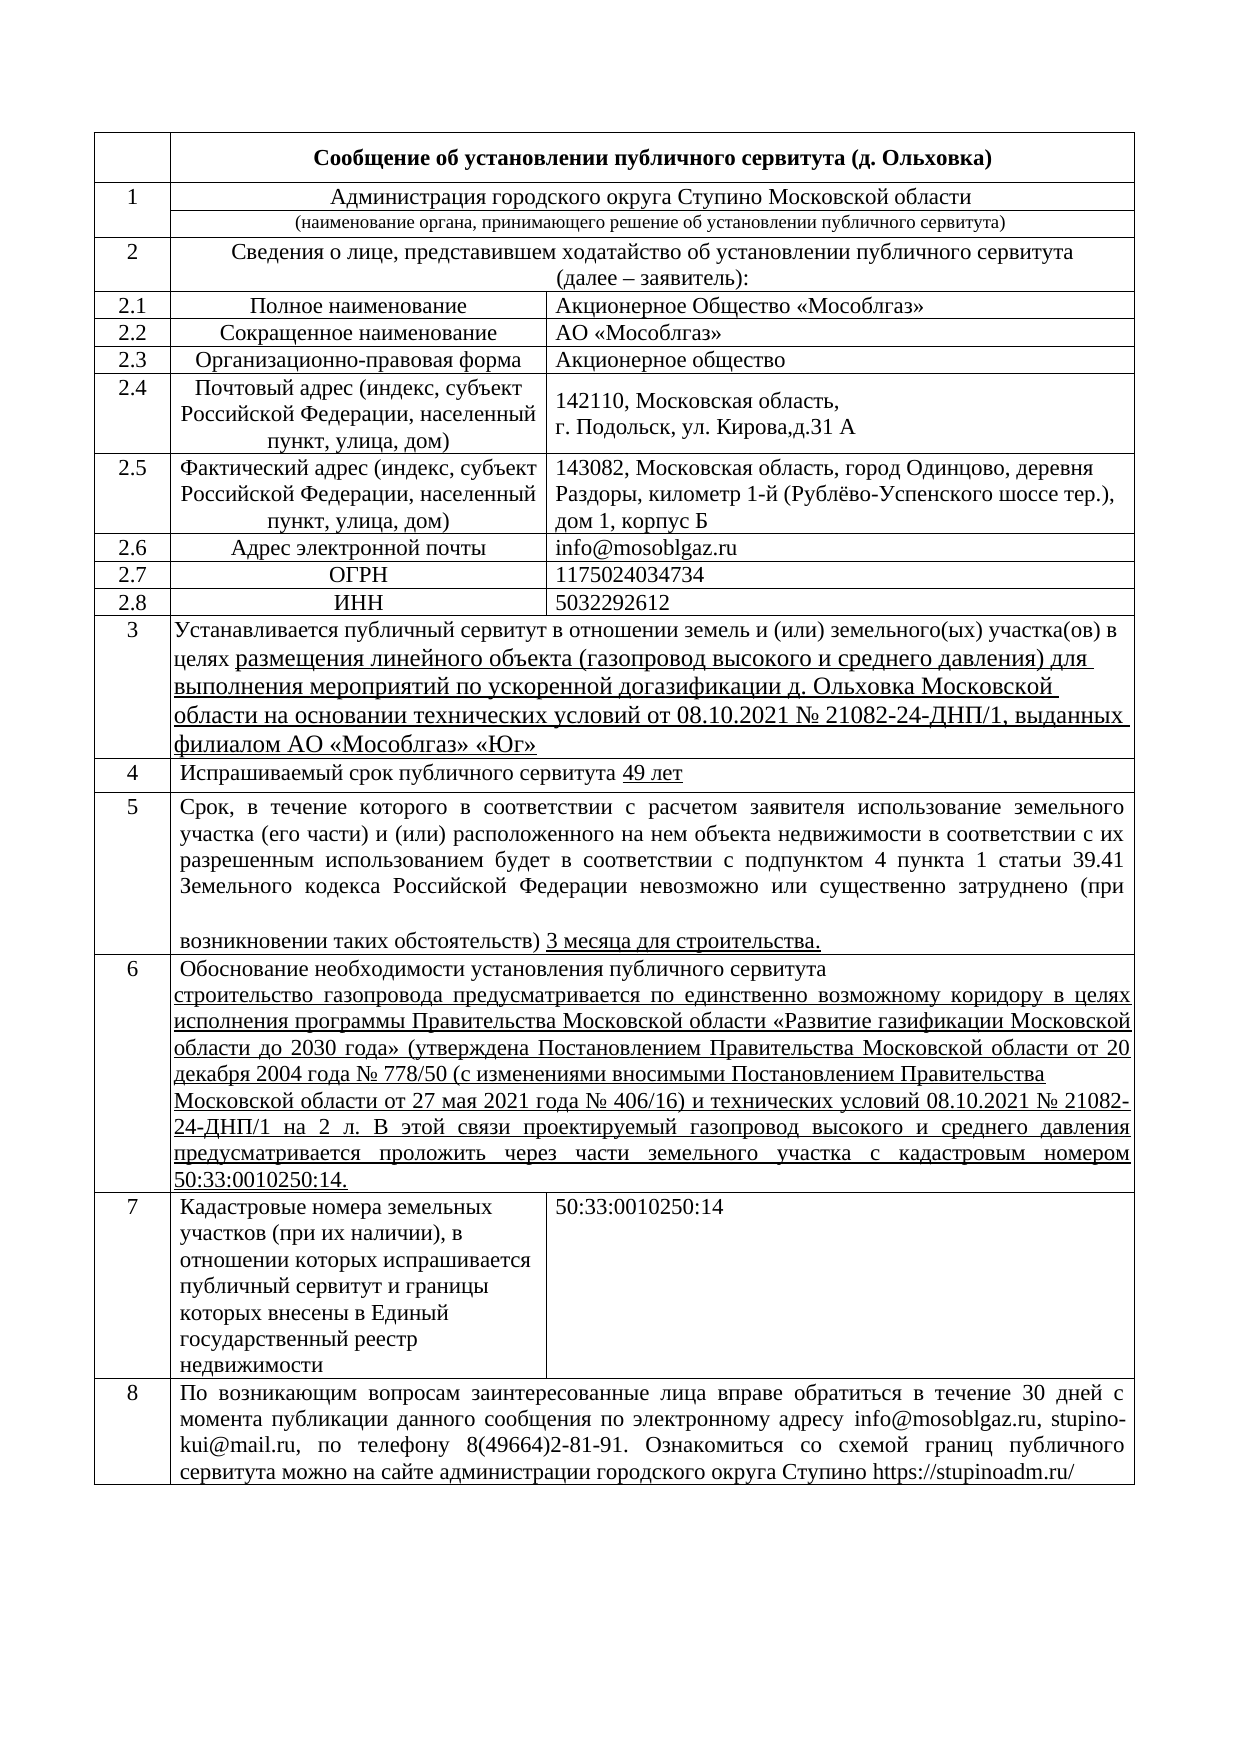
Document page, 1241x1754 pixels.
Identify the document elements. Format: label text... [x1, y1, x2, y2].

table_cell 5 [95, 793, 170, 954]
table_header [95, 133, 170, 182]
table_cell Фактический адрес (индекс, субъект Российской Федерации, населенный пункт, улица, дом) [171, 454, 546, 533]
table_cell Срок, в течение которого в соответствии с расчетом заявителя использование земельного участка (его части) и (или) расположенного на нем объекта недвижимости в соответствии с их разрешенным использованием будет в соответствии с подпунктом 4 пункта 1 статьи 39.41 Земельного кодекса Российской Федерации невозможно или существенно затруднено (при возникновении таких обстоятельств) 3 месяца для строительства. [171, 793, 1134, 954]
table_cell 3 [95, 616, 170, 758]
table_cell Кадастровые номера земельных участков (при их наличии), в отношении которых испрашивается публичный сервитут и границы которых внесены в Единый государственный реестр недвижимости [171, 1193, 546, 1378]
table_cell 2.1 [95, 292, 170, 318]
table_cell 2.4 [95, 374, 170, 453]
table_cell Испрашиваемый срок публичного сервитута 49 лет [171, 759, 1134, 792]
table_cell Организационно-правовая форма [171, 347, 546, 373]
table_cell 2.2 [95, 319, 170, 346]
table_cell 142110, Московская область, г. Подольск, ул. Кирова,д.31 А [547, 374, 1134, 453]
table_cell Сведения о лице, представившем ходатайство об установлении публичного сервитута (далее – заявитель): [171, 238, 1134, 291]
table_cell 2.7 [95, 562, 170, 588]
table_cell Почтовый адрес (индекс, субъект Российской Федерации, населенный пункт, улица, дом) [171, 374, 546, 453]
table_cell 1175024034734 [547, 562, 1134, 588]
table_cell 2.3 [95, 347, 170, 373]
table_cell 143082, Московская область, город Одинцово, деревня Раздоры, километр 1-й (Рублёво-Успенского шоссе тер.), дом 1, корпус Б [547, 454, 1134, 533]
table_cell Акционерное Общество «Мособлгаз» [547, 292, 1134, 318]
table_cell Администрация городского округа Ступино Московской области [205, 183, 1097, 209]
table_cell 4 [95, 759, 170, 792]
table_cell ОГРН [171, 562, 546, 588]
table_cell По возникающим вопросам заинтересованные лица вправе обратиться в течение 30 дней с момента публикации данного сообщения по электронному адресу info@mosoblgaz.ru, stupino-kui@mail.ru, по телефону 8(49664)2-81-91. Ознакомиться со схемой границ публичного сервитута можно на сайте администрации городского округа Ступино https://stupinoadm.ru/ [171, 1379, 1134, 1484]
table_cell 1 [95, 183, 170, 237]
table_cell (наименование органа, принимающего решение об установлении публичного сервитута) [205, 211, 1097, 237]
table_header Сообщение об установлении публичного сервитута (д. Ольховка) [171, 133, 1134, 182]
table_cell 2.6 [95, 534, 170, 561]
table_cell 5032292612 [547, 589, 1134, 615]
table_cell Устанавливается публичный сервитут в отношении земель и (или) земельного(ых) участка(ов) в целях размещения линейного объекта (газопровод высокого и среднего давления) для выполнения мероприятий по ускоренной догазификации д. Ольховка Московской области на основании технических условий от 08.10.2021 № 21082-24-ДНП/1, выданных филиалом АО «Мособлгаз» «Юг» [171, 616, 1134, 758]
table_cell [1097, 211, 1134, 237]
table_cell Сокращенное наименование [171, 319, 546, 346]
table_cell Адрес электронной почты [171, 534, 546, 561]
table_cell 8 [95, 1379, 170, 1484]
table_cell 2 [95, 238, 170, 291]
table_cell [171, 183, 204, 209]
table_cell 2.8 [95, 589, 170, 615]
table_cell Обоснование необходимости установления публичного сервитута строительство газопровода предусматривается по единственно возможному коридору в целях исполнения программы Правительства Московской области «Развитие газификации Московской области до 2030 года» (утверждена Постановлением Правительства Московской области от 20 декабря 2004 года № 778/50 (с изменениями вносимыми Постановлением Правительства Московской области от 27 мая 2021 года № 406/16) и технических условий 08.10.2021 № 21082-24-ДНП/1 на 2 л. В этой связи проектируемый газопровод высокого и среднего давления предусматривается проложить через части земельного участка с кадастровым номером 50:33:0010250:14. [171, 955, 1134, 1192]
table_cell [1097, 183, 1134, 209]
table_cell Полное наименование [171, 292, 546, 318]
table_cell 7 [95, 1193, 170, 1378]
table_cell [171, 211, 204, 237]
table_cell info@mosoblgaz.ru [547, 534, 1134, 561]
table_cell Акционерное общество [547, 347, 1134, 373]
table_cell 50:33:0010250:14 [547, 1193, 1134, 1378]
table_cell 6 [95, 955, 170, 1192]
table_cell АО «Мособлгаз» [547, 319, 1134, 346]
table_cell 2.5 [95, 454, 170, 533]
table_cell ИНН [171, 589, 546, 615]
